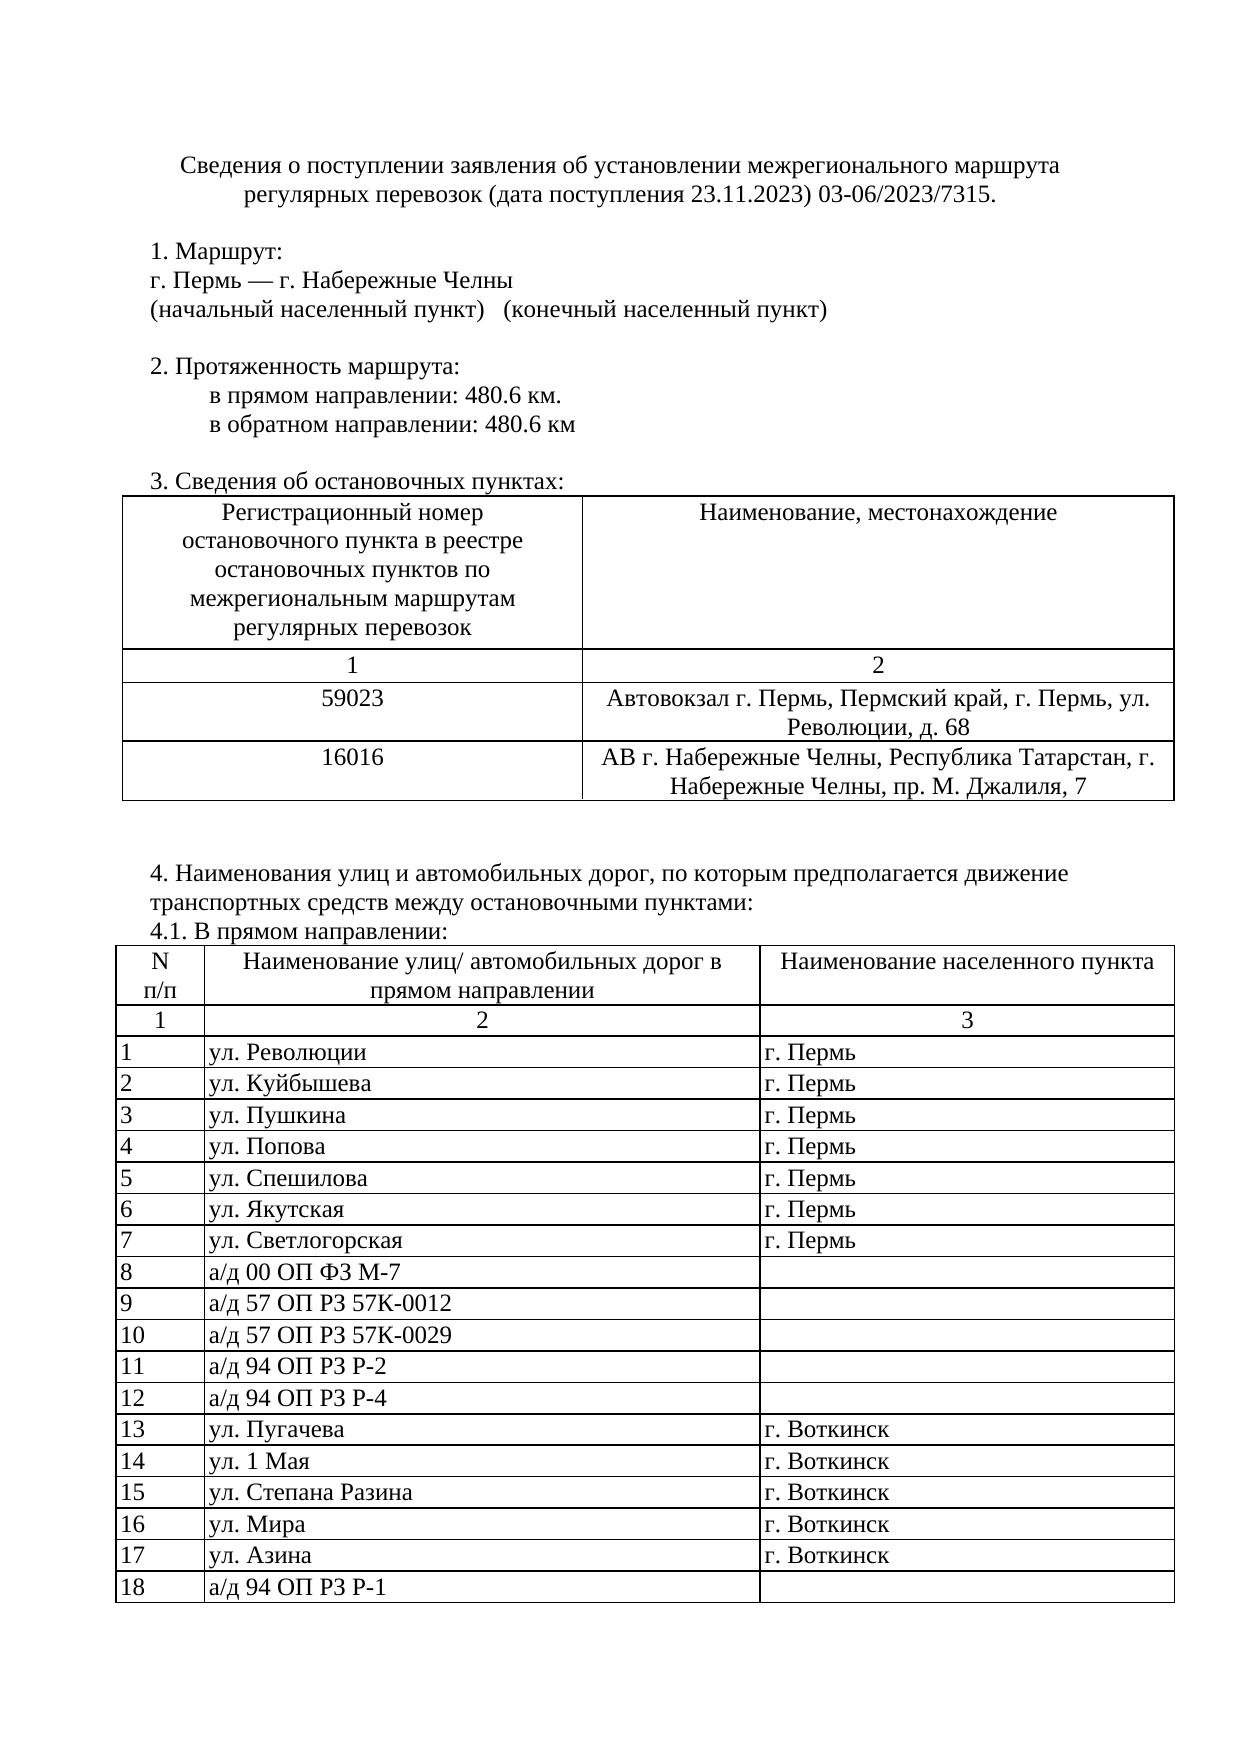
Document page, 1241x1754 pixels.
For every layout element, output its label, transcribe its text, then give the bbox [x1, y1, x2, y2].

table_cell а/д 57 ОП РЗ 57К-0029 [205, 1320, 759, 1350]
table_cell [761, 1383, 1174, 1413]
table_cell 9 [117, 1289, 204, 1318]
table_cell г. Пермь [761, 1226, 1174, 1256]
table_cell 16 [117, 1509, 204, 1539]
text в прямом направлении: 480.6 км. [150, 380, 1090, 409]
table_cell ул. Якутская [205, 1194, 759, 1224]
text 4. Наименования улиц и автомобильных дорог, по которым предполагается движение транспортных средств между остановочными пунктами: [150, 858, 1090, 916]
table_cell ул. Степана Разина [205, 1477, 759, 1507]
table_cell 59023 [123, 683, 582, 740]
text 3. Сведения об остановочных пунктах: [150, 466, 1090, 495]
table_cell 7 [117, 1226, 204, 1256]
table_cell [761, 1289, 1174, 1318]
table_header Регистрационный номер остановочного пункта в реестре остановочных пунктов по межрегиональным маршрутам регулярных перевозок [123, 497, 582, 648]
table_header N п/п [117, 946, 204, 1004]
table_cell 3 [761, 1006, 1174, 1035]
table_cell г. Пермь [761, 1068, 1174, 1098]
table_cell г. Пермь [761, 1100, 1174, 1130]
table_cell ул. Спешилова [205, 1163, 759, 1193]
table_cell а/д 00 ОП ФЗ М-7 [205, 1257, 759, 1287]
table_cell 10 [117, 1320, 204, 1350]
table_header Наименование улиц/ автомобильных дорог в прямом направлении [205, 946, 759, 1004]
text 4.1. В прямом направлении: [150, 916, 1090, 945]
table_cell 6 [117, 1194, 204, 1224]
table_cell г. Воткинск [761, 1415, 1174, 1444]
table_cell 2 [205, 1006, 759, 1035]
table_cell 16016 [123, 742, 582, 799]
table_cell 14 [117, 1446, 204, 1476]
table_cell 2 [583, 650, 1173, 681]
table_cell 17 [117, 1540, 204, 1570]
table_cell а/д 57 ОП РЗ 57К-0012 [205, 1289, 759, 1318]
table_cell 12 [117, 1383, 204, 1413]
table_cell г. Пермь [761, 1037, 1174, 1067]
table_cell ул. 1 Мая [205, 1446, 759, 1476]
table_header Наименование населенного пункта [761, 946, 1174, 1004]
table_cell [761, 1320, 1174, 1350]
table_cell а/д 94 ОП РЗ Р-4 [205, 1383, 759, 1413]
table_cell ул. Мира [205, 1509, 759, 1539]
table_cell ул. Азина [205, 1540, 759, 1570]
table_cell ул. Куйбышева [205, 1068, 759, 1098]
text (начальный населенный пункт) (конечный населенный пункт) [150, 294, 1090, 322]
table_cell ул. Пугачева [205, 1415, 759, 1444]
table_cell АВ г. Набережные Челны, Республика Татарстан, г. Набережные Челны, пр. М. Джалиля, 7 [583, 742, 1173, 799]
table_cell [761, 1257, 1174, 1287]
text Сведения о поступлении заявления об установлении межрегионального маршрута регулярных перевозок (дата поступления 23.11.2023) 03-06/2023/7315. [150, 150, 1090, 207]
table_cell 11 [117, 1352, 204, 1381]
table_cell 1 [123, 650, 582, 681]
table_cell 15 [117, 1477, 204, 1507]
table_cell 4 [117, 1131, 204, 1161]
table_cell 3 [117, 1100, 204, 1130]
table_cell ул. Попова [205, 1131, 759, 1161]
table_cell а/д 94 ОП РЗ Р-2 [205, 1352, 759, 1381]
table_cell Автовокзал г. Пермь, Пермский край, г. Пермь, ул. Революции, д. 68 [583, 683, 1173, 740]
table_cell ул. Пушкина [205, 1100, 759, 1130]
table_header Наименование, местонахождение [583, 497, 1173, 648]
table_cell 1 [117, 1006, 204, 1035]
table_cell ул. Светлогорская [205, 1226, 759, 1256]
table_cell г. Воткинск [761, 1509, 1174, 1539]
table_cell [761, 1352, 1174, 1381]
table_cell 2 [117, 1068, 204, 1098]
table_cell 18 [117, 1572, 204, 1602]
table_cell [761, 1572, 1174, 1602]
table_cell г. Пермь [761, 1131, 1174, 1161]
table_cell ул. Революции [205, 1037, 759, 1067]
table_cell а/д 94 ОП РЗ Р-1 [205, 1572, 759, 1602]
table_cell 13 [117, 1415, 204, 1444]
table_cell г. Пермь [761, 1163, 1174, 1193]
table_cell г. Воткинск [761, 1540, 1174, 1570]
text в обратном направлении: 480.6 км [150, 409, 1090, 437]
table_cell 1 [117, 1037, 204, 1067]
table_cell 8 [117, 1257, 204, 1287]
text 2. Протяженность маршрута: [150, 351, 1090, 380]
text 1. Маршрут: [150, 236, 1090, 265]
table_cell г. Пермь [761, 1194, 1174, 1224]
text г. Пермь — г. Набережные Челны [150, 265, 1090, 294]
table_cell г. Воткинск [761, 1477, 1174, 1507]
table_cell 5 [117, 1163, 204, 1193]
table_cell г. Воткинск [761, 1446, 1174, 1476]
